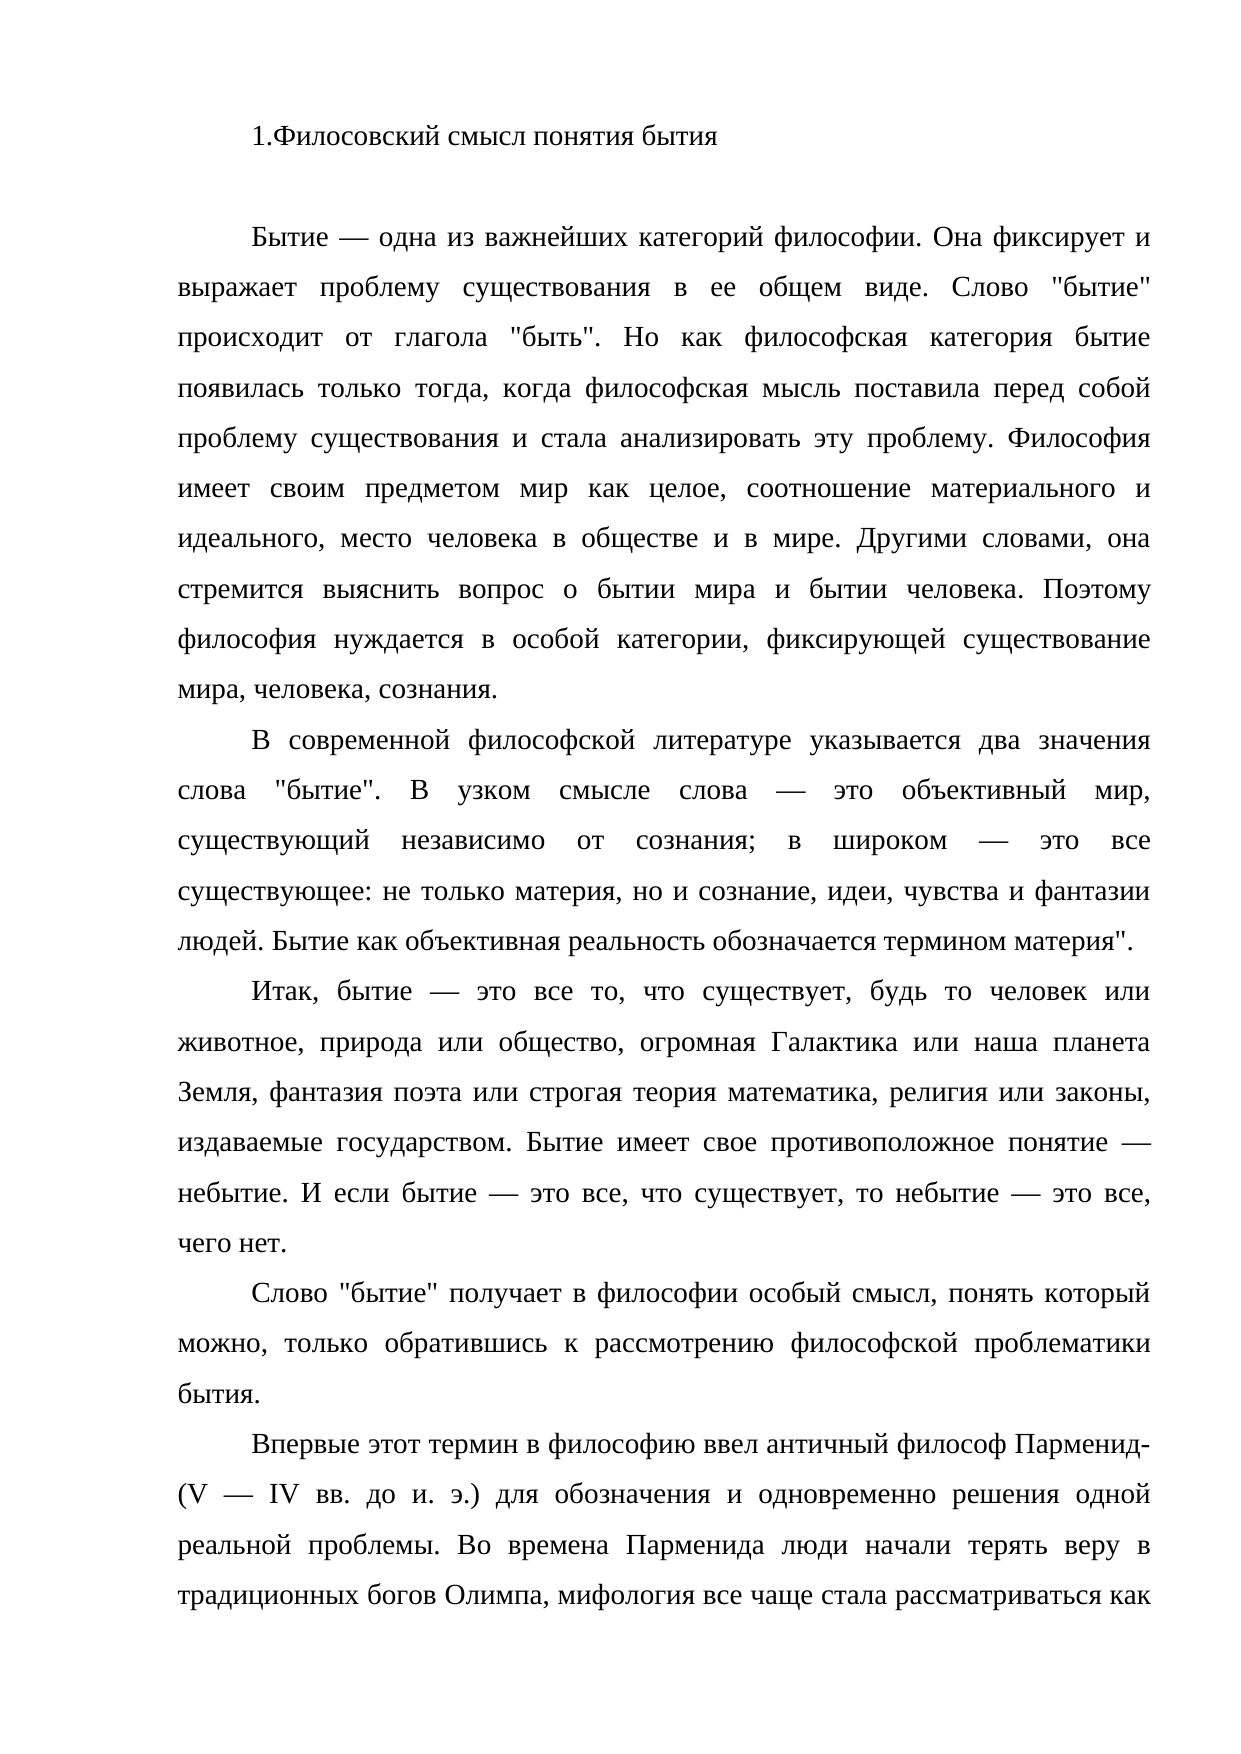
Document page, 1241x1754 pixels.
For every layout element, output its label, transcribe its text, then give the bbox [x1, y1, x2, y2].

text Бытие — одна из важнейших категорий философии. Она фиксирует и выражает проблему существования в ее общем виде. Слово "бытие" происходит от глагола "быть". Но как философская категория бытие появилась только тогда, когда философская мысль поставила перед собой проблему существования и стала анализировать эту проблему. Философия имеет своим предметом мир как целое, соотношение материального и идеального, место человека в обществе и в мире. Другими словами, она стремится выяснить вопрос о бытии мира и бытии человека. Поэтому философия нуждается в особой категории, фиксирующей существование мира, человека, сознания. [177, 219, 1152, 705]
text Слово "бытие" получает в философии особый смысл, понять который можно, только обратившись к рассмотрению философской проблематики бытия. [177, 1275, 1152, 1409]
text Итак, бытие — это все то, что существует, будь то человек или животное, природа или общество, огромная Галактика или наша планета Земля, фантазия поэта или строгая теория математика, религия или законы, издаваемые государством. Бытие имеет свое противоположное понятие — небытие. И если бытие — это все, что существует, то небытие — это все, чего нет. [177, 973, 1152, 1258]
text В современной философской литературе указывается два значения слова "бытие". В узком смысле слова — это объективный мир, существующий независимо от сознания; в широком — это все существующее: не только материя, но и сознание, идеи, чувства и фантазии людей. Бытие как объективная реальность обозначается термином материя". [177, 722, 1152, 957]
text 1.Филосовский смысл понятия бытия [177, 118, 1152, 152]
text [177, 1426, 1152, 1611]
